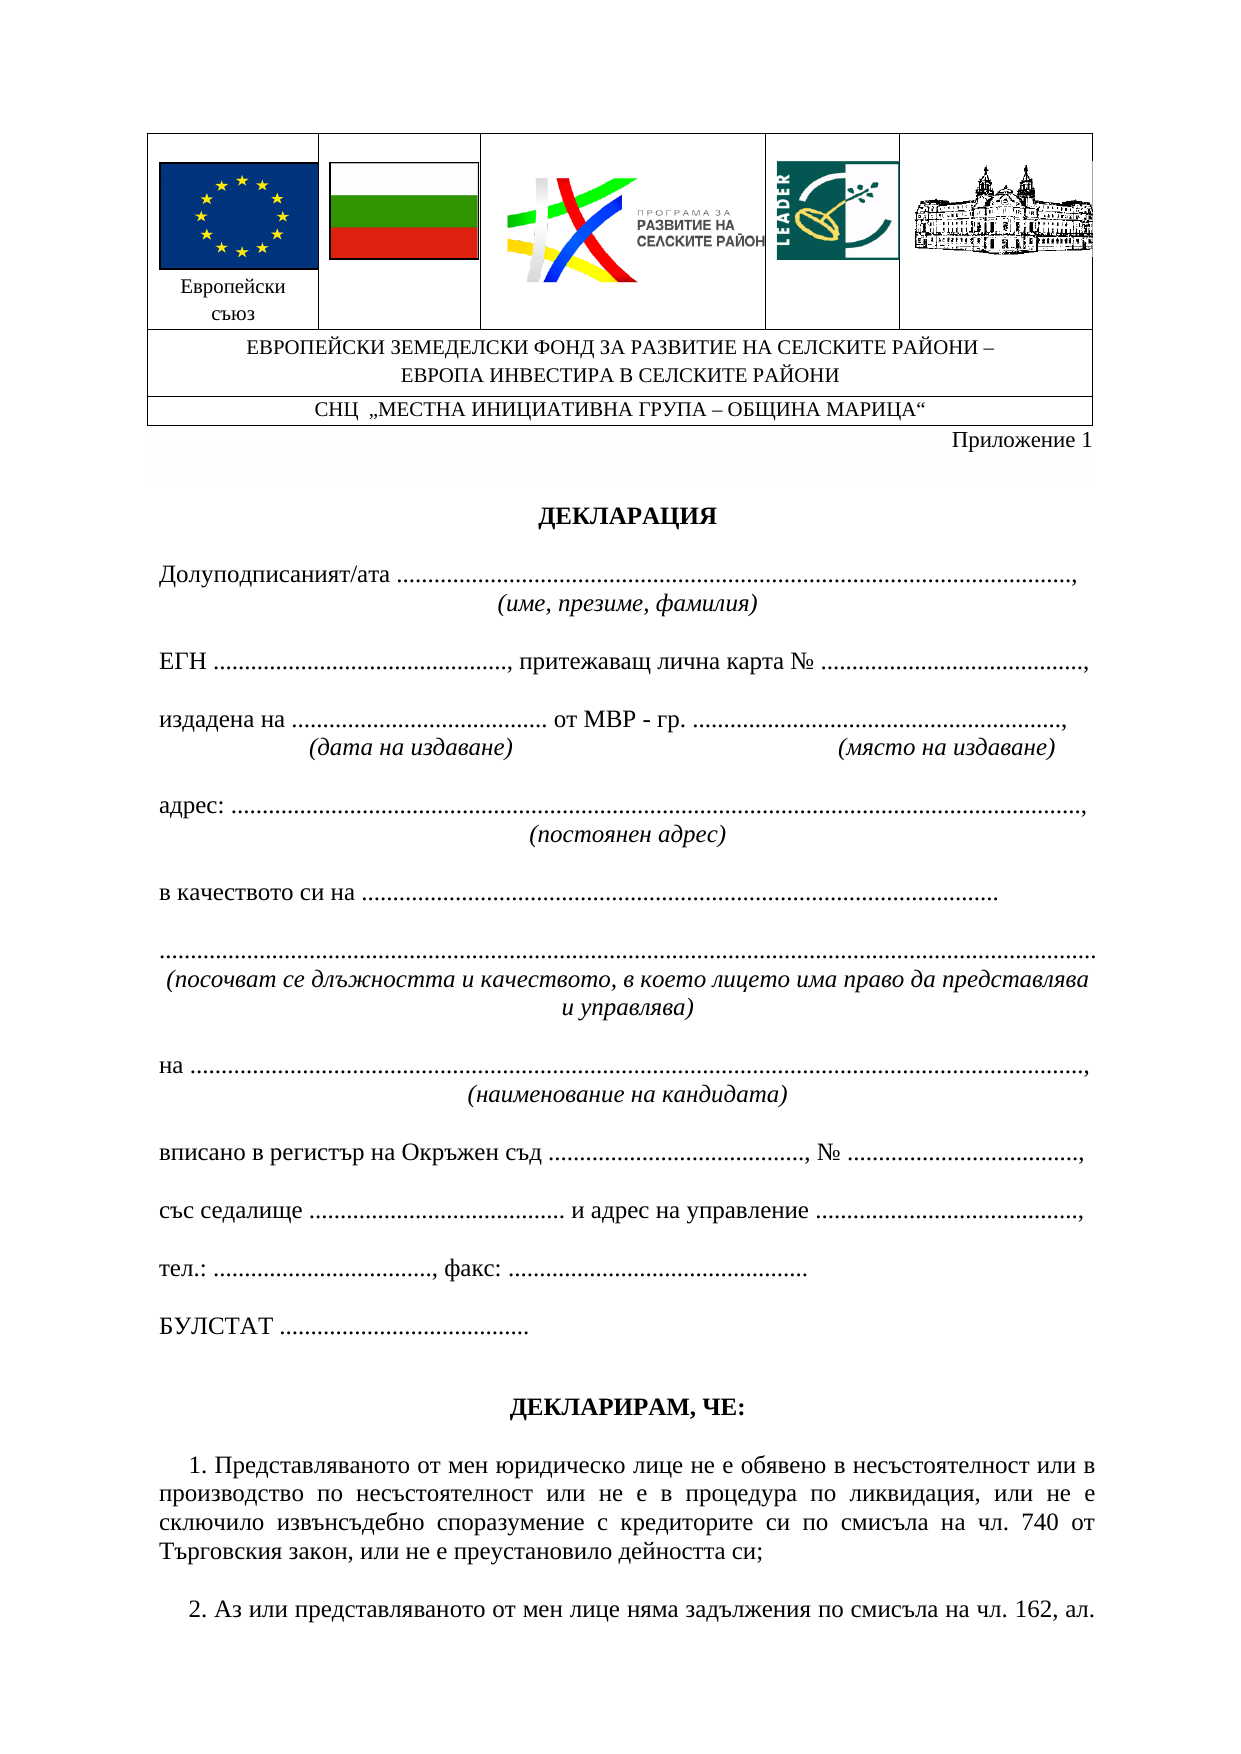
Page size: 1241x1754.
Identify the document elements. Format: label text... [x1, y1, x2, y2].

picture [911, 161, 1093, 257]
table_header [319, 134, 480, 329]
table_header [900, 134, 1092, 329]
picture [776, 161, 900, 260]
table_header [148, 484, 1108, 1623]
table_header [766, 134, 899, 329]
text Приложение 1 [148, 426, 1093, 452]
table_header Европейски съюз [148, 134, 318, 329]
picture [491, 169, 766, 290]
table_header [481, 134, 765, 329]
table_cell ЕВРОПЕЙСКИ ЗЕМЕДЕЛСКИ ФОНД ЗА РАЗВИТИЕ НА СЕЛСКИТЕ РАЙОНИ – ЕВРОПА ИНВЕСТИРА В СЕЛСКИТЕ РАЙОНИ [148, 330, 1092, 396]
table_cell СНЦ „МЕСТНА ИНИЦИАТИВНА ГРУПА – ОБЩИНА МАРИЦА“ [148, 397, 1092, 425]
